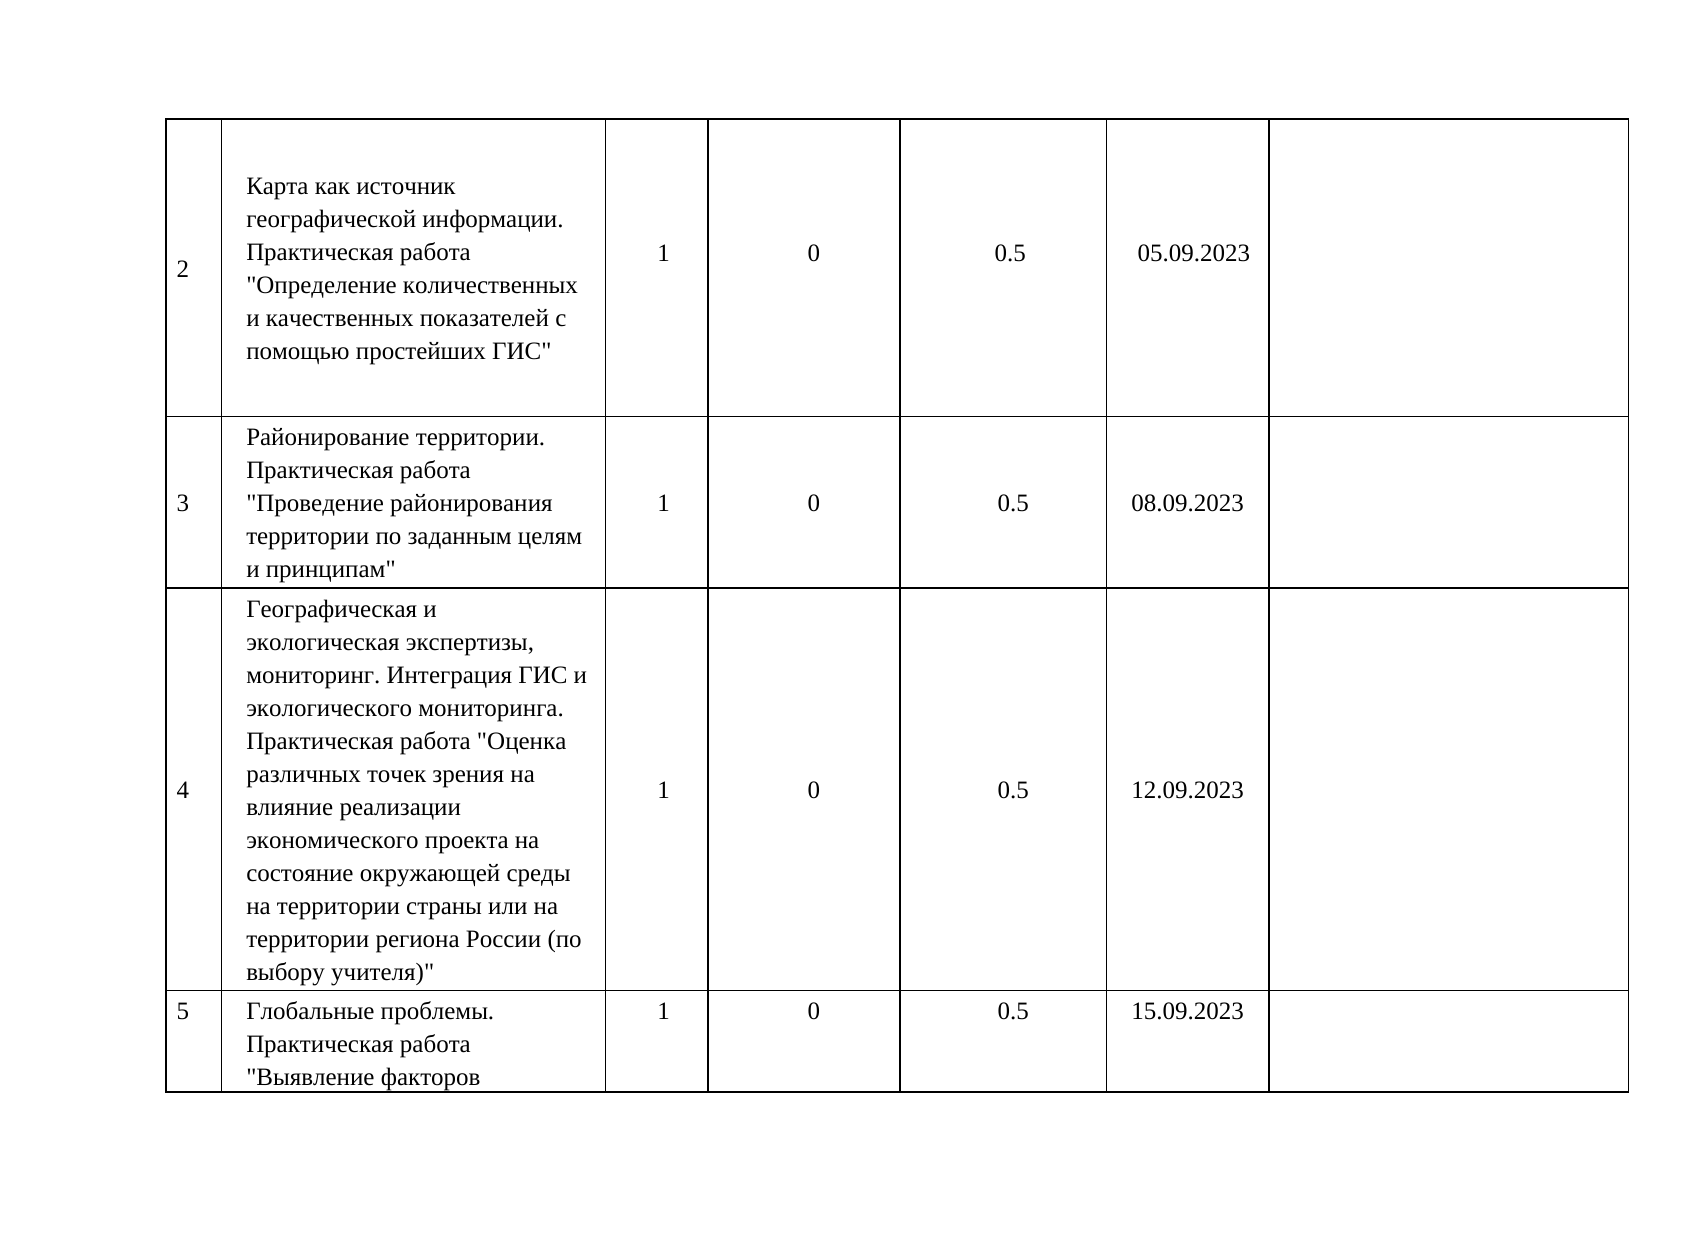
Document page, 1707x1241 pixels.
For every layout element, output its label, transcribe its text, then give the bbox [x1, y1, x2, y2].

table_cell 12.09.2023 [1107, 589, 1268, 990]
table_cell 0.5 [901, 589, 1106, 990]
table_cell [222, 991, 605, 1091]
table_cell 3 [167, 417, 221, 587]
table_cell 1 [606, 120, 707, 416]
table_cell Карта как источник географической информации. Практическая работа "Определение количественных и качественных показателей с помощью простейших ГИС" [222, 120, 605, 416]
table_cell 0 [709, 417, 899, 587]
table_cell 4 [167, 589, 221, 990]
table_cell 0 [709, 991, 899, 1091]
table_cell 0.5 [901, 120, 1106, 416]
table_cell 0 [709, 589, 899, 990]
table_cell 15.09.2023 [1107, 991, 1268, 1091]
table_cell 0.5 [901, 417, 1106, 587]
table_cell Географическая и экологическая экспертизы, мониторинг. Интеграция ГИС и экологического мониторинга. Практическая работа "Оценка различных точек зрения на влияние реализации экономического проекта на состояние окружающей среды на территории страны или на территории региона России (по выбору учителя)" [222, 589, 605, 990]
table_cell [1270, 589, 1628, 990]
table_cell Районирование территории. Практическая работа "Проведение районирования территории по заданным целям и принципам" [222, 417, 605, 587]
table_cell 08.09.2023 [1107, 417, 1268, 587]
table_cell 0.5 [901, 991, 1106, 1091]
table_cell 1 [606, 991, 707, 1091]
table_cell 2 [167, 120, 221, 416]
table_cell 5 [167, 991, 221, 1091]
table_cell [1270, 120, 1628, 416]
table_cell 0 [709, 120, 899, 416]
table_cell 1 [606, 589, 707, 990]
table_cell 1 [606, 417, 707, 587]
table_cell [1270, 991, 1628, 1091]
table_cell 05.09.2023 [1107, 120, 1268, 416]
table_cell [1270, 417, 1628, 587]
